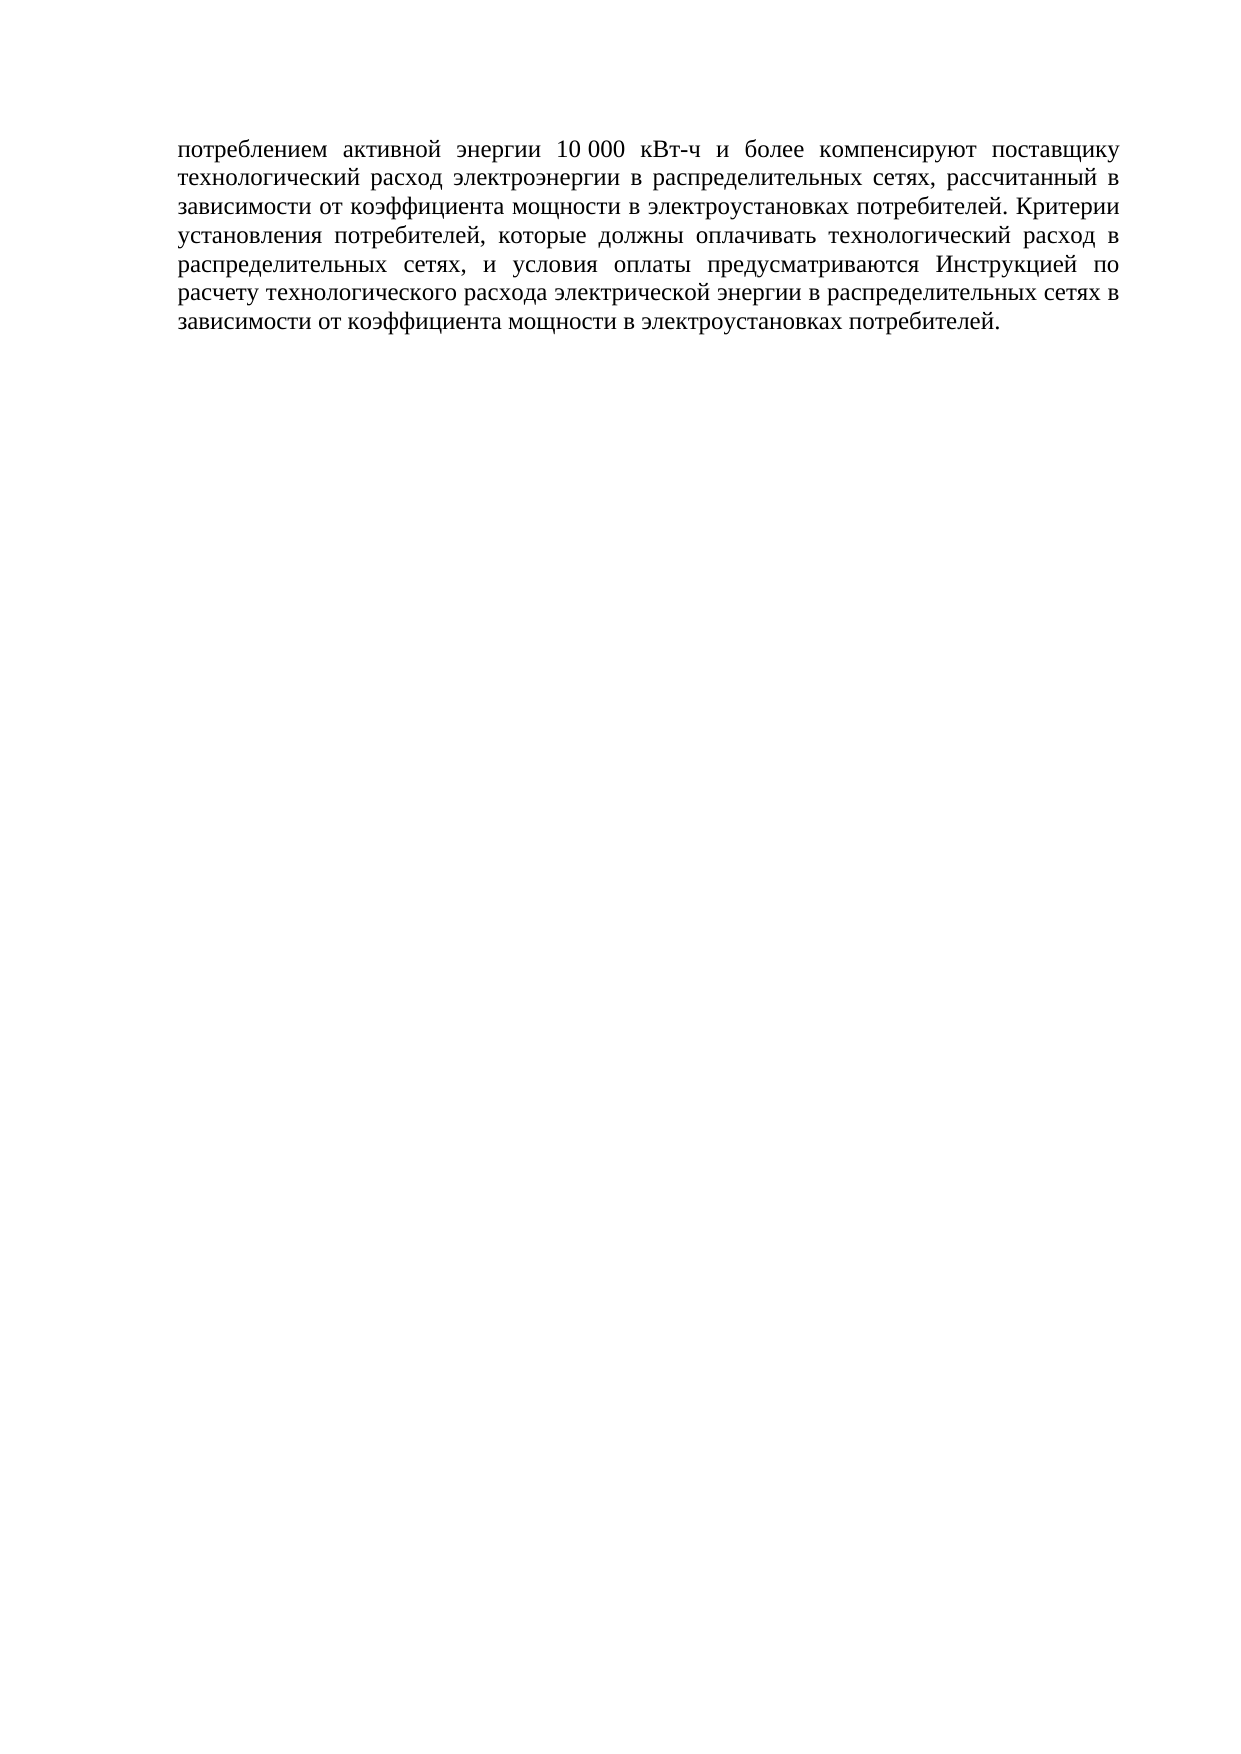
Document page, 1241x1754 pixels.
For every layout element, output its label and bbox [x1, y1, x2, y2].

table_cell [162, 118, 1136, 351]
